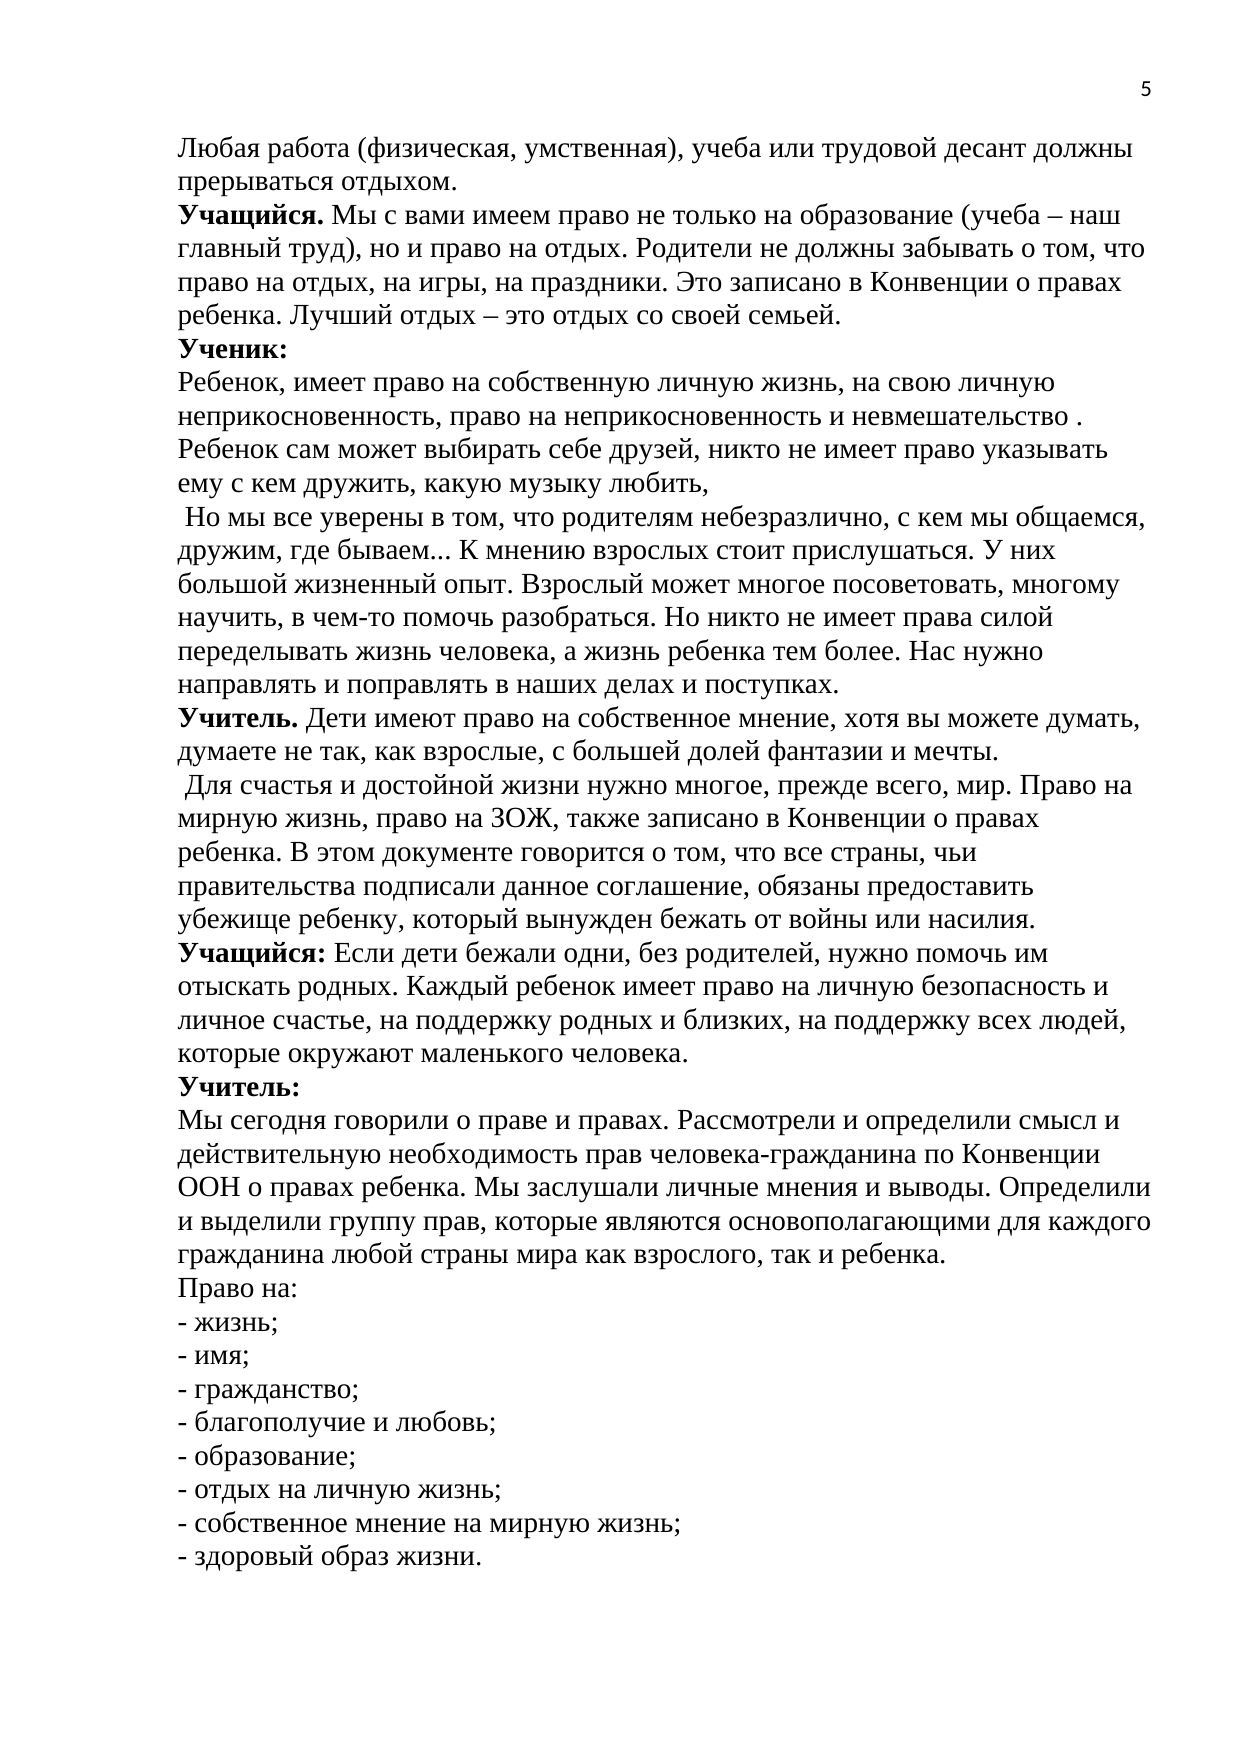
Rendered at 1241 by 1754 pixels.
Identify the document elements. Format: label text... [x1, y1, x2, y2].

text - имя; [177, 1337, 1152, 1371]
text - здоровый образ жизни. [177, 1538, 1152, 1572]
text - благополучие и любовь; [177, 1404, 1152, 1438]
text Учитель. Дети имеют право на собственное мнение, хотя вы можете думать, думаете не так, как взрослые, с большей долей фантазии и мечты. [177, 700, 1152, 767]
text Учащийся. Мы с вами имеем право не только на образование (учеба – наш главный труд), но и право на отдых. Родители не должны забывать о том, что право на отдых, на игры, на праздники. Это записано в Конвенции о правах ребенка. Лучший отдых – это отдых со своей семьей. [177, 197, 1152, 331]
text Любая работа (физическая, умственная), учеба или трудовой десант должны прерываться отдыхом. [177, 130, 1152, 197]
text Учащийся: Если дети бежали одни, без родителей, нужно помочь им отыскать родных. Каждый ребенок имеет право на личную безопасность и личное счастье, на поддержку родных и близких, на поддержку всех людей, которые окружают маленького человека. [177, 935, 1152, 1069]
text Учитель: [177, 1069, 1152, 1102]
text Но мы все уверены в том, что родителям небезразлично, с кем мы общаемся, дружим, где бываем... К мнению взрослых стоит прислушаться. У них большой жизненный опыт. Взрослый может многое посоветовать, многому научить, в чем-то помочь разобраться. Но никто не имеет права силой переделывать жизнь человека, а жизнь ребенка тем более. Нас нужно направлять и поправлять в наших делах и поступках. [177, 499, 1152, 700]
text - собственное мнение на мирную жизнь; [177, 1505, 1152, 1538]
text - жизнь; [177, 1304, 1152, 1337]
text - отдых на личную жизнь; [177, 1471, 1152, 1505]
text - образование; [177, 1438, 1152, 1471]
text Для счастья и достойной жизни нужно многое, прежде всего, мир. Право на мирную жизнь, право на ЗОЖ, также записано в Конвенции о правах ребенка. В этом документе говорится о том, что все страны, чьи правительства подписали данное соглашение, обязаны предоставить убежище ребенку, который вынужден бежать от войны или насилия. [177, 767, 1152, 935]
text Право на: [177, 1270, 1152, 1304]
text Ученик: [177, 331, 1152, 364]
text Ребенок, имеет право на собственную личную жизнь, на свою личную неприкосновенность, право на неприкосновенность и невмешательство . Ребенок сам может выбирать себе друзей, никто не имеет право указывать ему с кем дружить, какую музыку любить, [177, 364, 1152, 499]
text Мы сегодня говорили о праве и правах. Рассмотрели и определили смысл и действительную необходимость прав человека-гражданина по Конвенции ООН о правах ребенка. Мы заслушали личные мнения и выводы. Определили и выделили группу прав, которые являются основополагающими для каждого гражданина любой страны мира как взрослого, так и ребенка. [177, 1102, 1152, 1270]
text - гражданство; [177, 1371, 1152, 1404]
